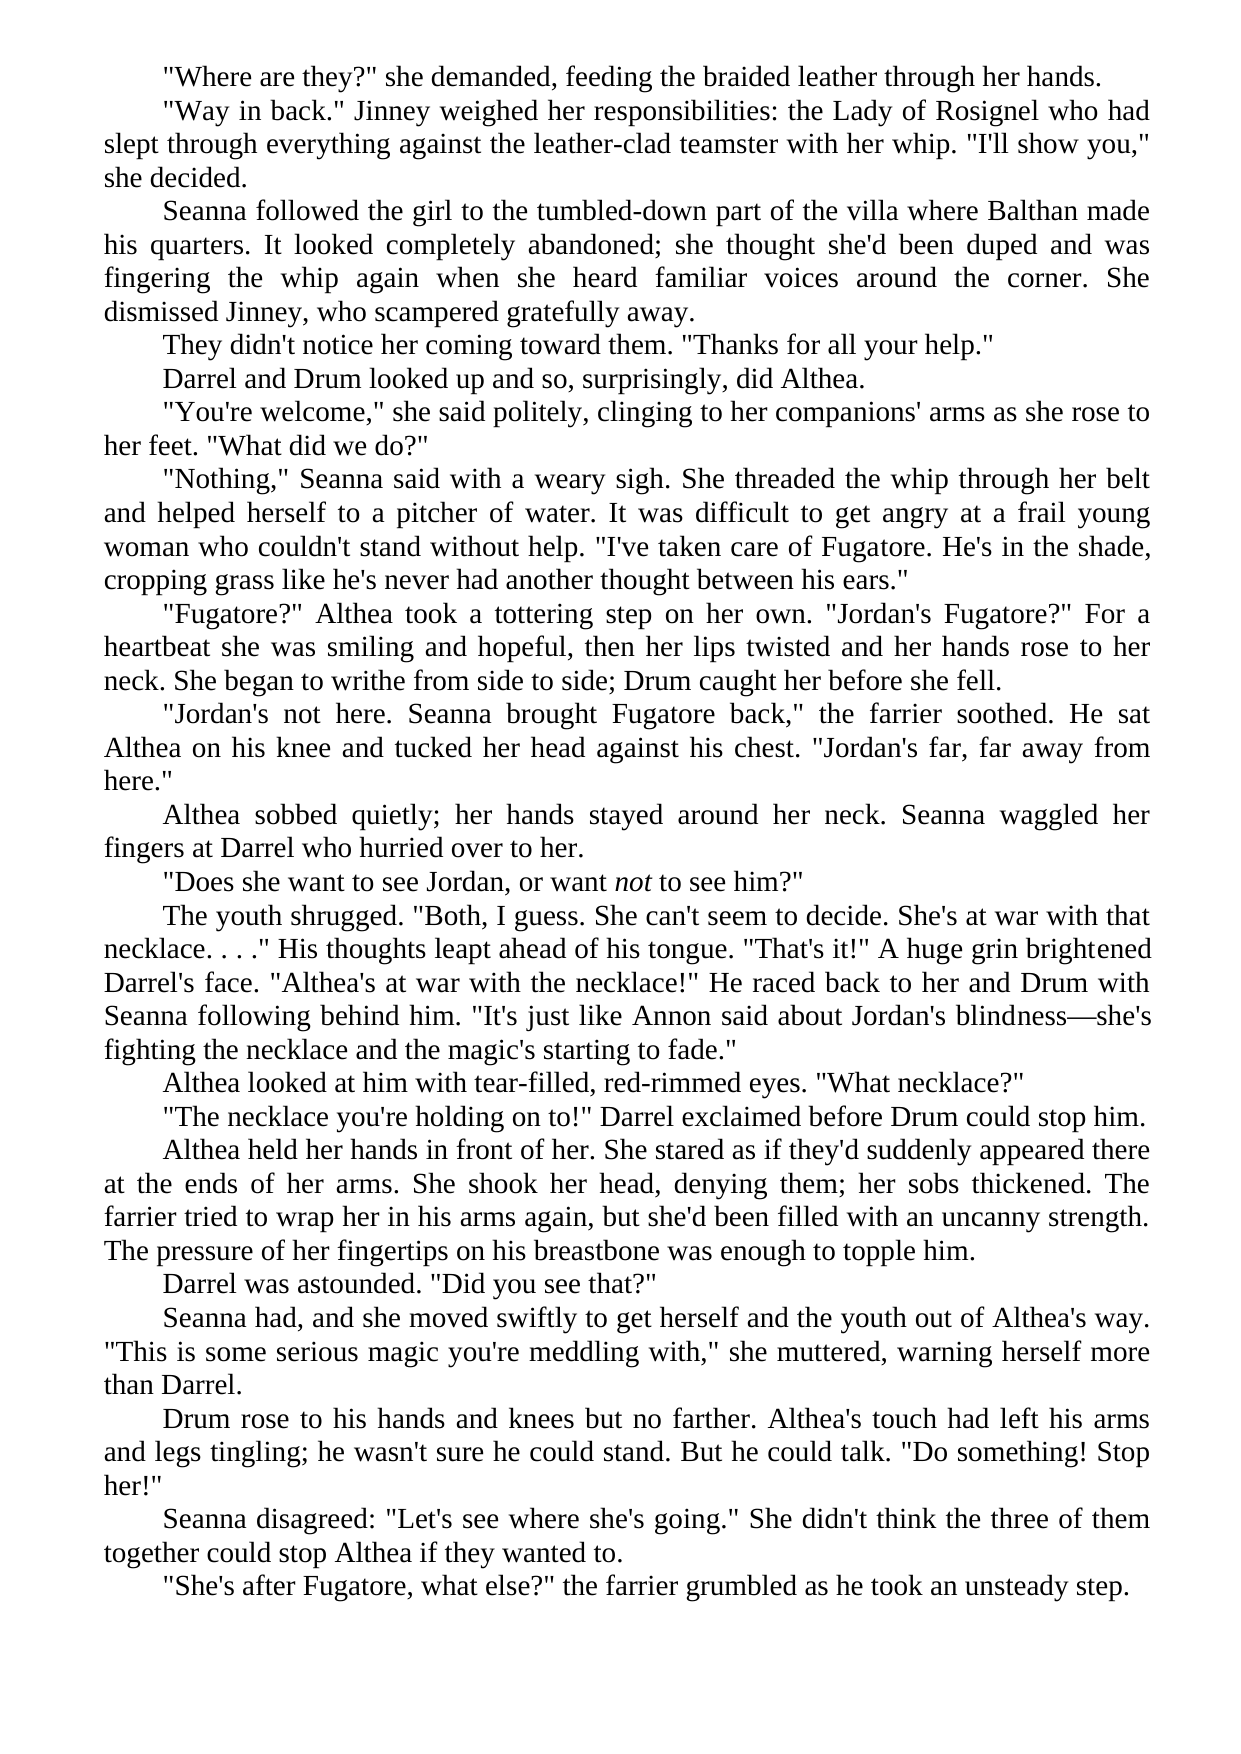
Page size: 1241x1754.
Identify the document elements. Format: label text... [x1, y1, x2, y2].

text Drum rose to his hands and knees but no farther. Althea's touch had left his arms and legs tingling; he wasn't sure he could stand. But he could talk. "Do something! Stop her!" [103, 1401, 1152, 1501]
text Seanna had, and she moved swiftly to get herself and the youth out of Althea's way. "This is some serious magic you're meddling with," she muttered, warning herself more than Darrel. [103, 1300, 1152, 1401]
text Althea held her hands in front of her. She stared as if they'd suddenly appeared there at the ends of her arms. She shook her head, denying them; her sobs thickened. The farrier tried to wrap her in his arms again, but she'd been filled with an uncanny strength. The pressure of her fingertips on his breastbone was enough to topple him. [103, 1132, 1152, 1267]
text Seanna disagreed: "Let's see where she's going." She didn't think the three of them together could stop Althea if they wanted to. [103, 1501, 1152, 1568]
text "You're welcome," she said politely, clinging to her companions' arms as she rose to her feet. "What did we do?" [103, 394, 1152, 462]
text Althea sobbed quietly; her hands stayed around her neck. Seanna waggled her fingers at Darrel who hurried over to her. [103, 797, 1152, 864]
text "Where are they?" she demanded, feeding the braided leather through her hands. [103, 59, 1152, 93]
text "Way in back." Jinney weighed her responsibilities: the Lady of Rosignel who had slept through everything against the leather-clad teamster with her whip. "I'll show you," she decided. [103, 93, 1152, 193]
text Darrel was astounded. "Did you see that?" [103, 1267, 1152, 1300]
text Althea looked at him with tear-filled, red-rimmed eyes. "What necklace?" [103, 1065, 1152, 1099]
text "Fugatore?" Althea took a tottering step on her own. "Jordan's Fugatore?" For a heartbeat she was smiling and hopeful, then her lips twisted and her hands rose to her neck. She began to writhe from side to side; Drum caught her before she fell. [103, 596, 1152, 696]
text "Does she want to see Jordan, or want not to see him?" [103, 864, 1152, 898]
text "Nothing," Seanna said with a weary sigh. She threaded the whip through her belt and helped herself to a pitcher of water. It was difficult to get angry at a frail young woman who couldn't stand without help. "I've taken care of Fugatore. He's in the shade, cropping grass like he's never had another thought between his ears." [103, 462, 1152, 596]
text Seanna followed the girl to the tumbled-down part of the villa where Balthan made his quarters. It looked completely abandoned; she thought she'd been duped and was fingering the whip again when she heard familiar voices around the corner. She dismissed Jinney, who scampered gratefully away. [103, 193, 1152, 327]
text "She's after Fugatore, what else?" the farrier grumbled as he took an unsteady step. [103, 1568, 1152, 1602]
text The youth shrugged. "Both, I guess. She can't seem to decide. She's at war with that necklace. . . ." His thoughts leapt ahead of his tongue. "That's it!" A huge grin brightened Darrel's face. "Althea's at war with the necklace!" He raced back to her and Drum with Seanna following behind him. "It's just like Annon said about Jordan's blindness—she's fighting the necklace and the magic's starting to fade." [103, 898, 1152, 1065]
text They didn't notice her coming toward them. "Thanks for all your help." [103, 327, 1152, 361]
text Darrel and Drum looked up and so, surprisingly, did Althea. [103, 361, 1152, 394]
text "Jordan's not here. Seanna brought Fugatore back," the farrier soothed. He sat Althea on his knee and tucked her head against his chest. "Jordan's far, far away from here." [103, 696, 1152, 797]
text "The necklace you're holding on to!" Darrel exclaimed before Drum could stop him. [103, 1099, 1152, 1132]
